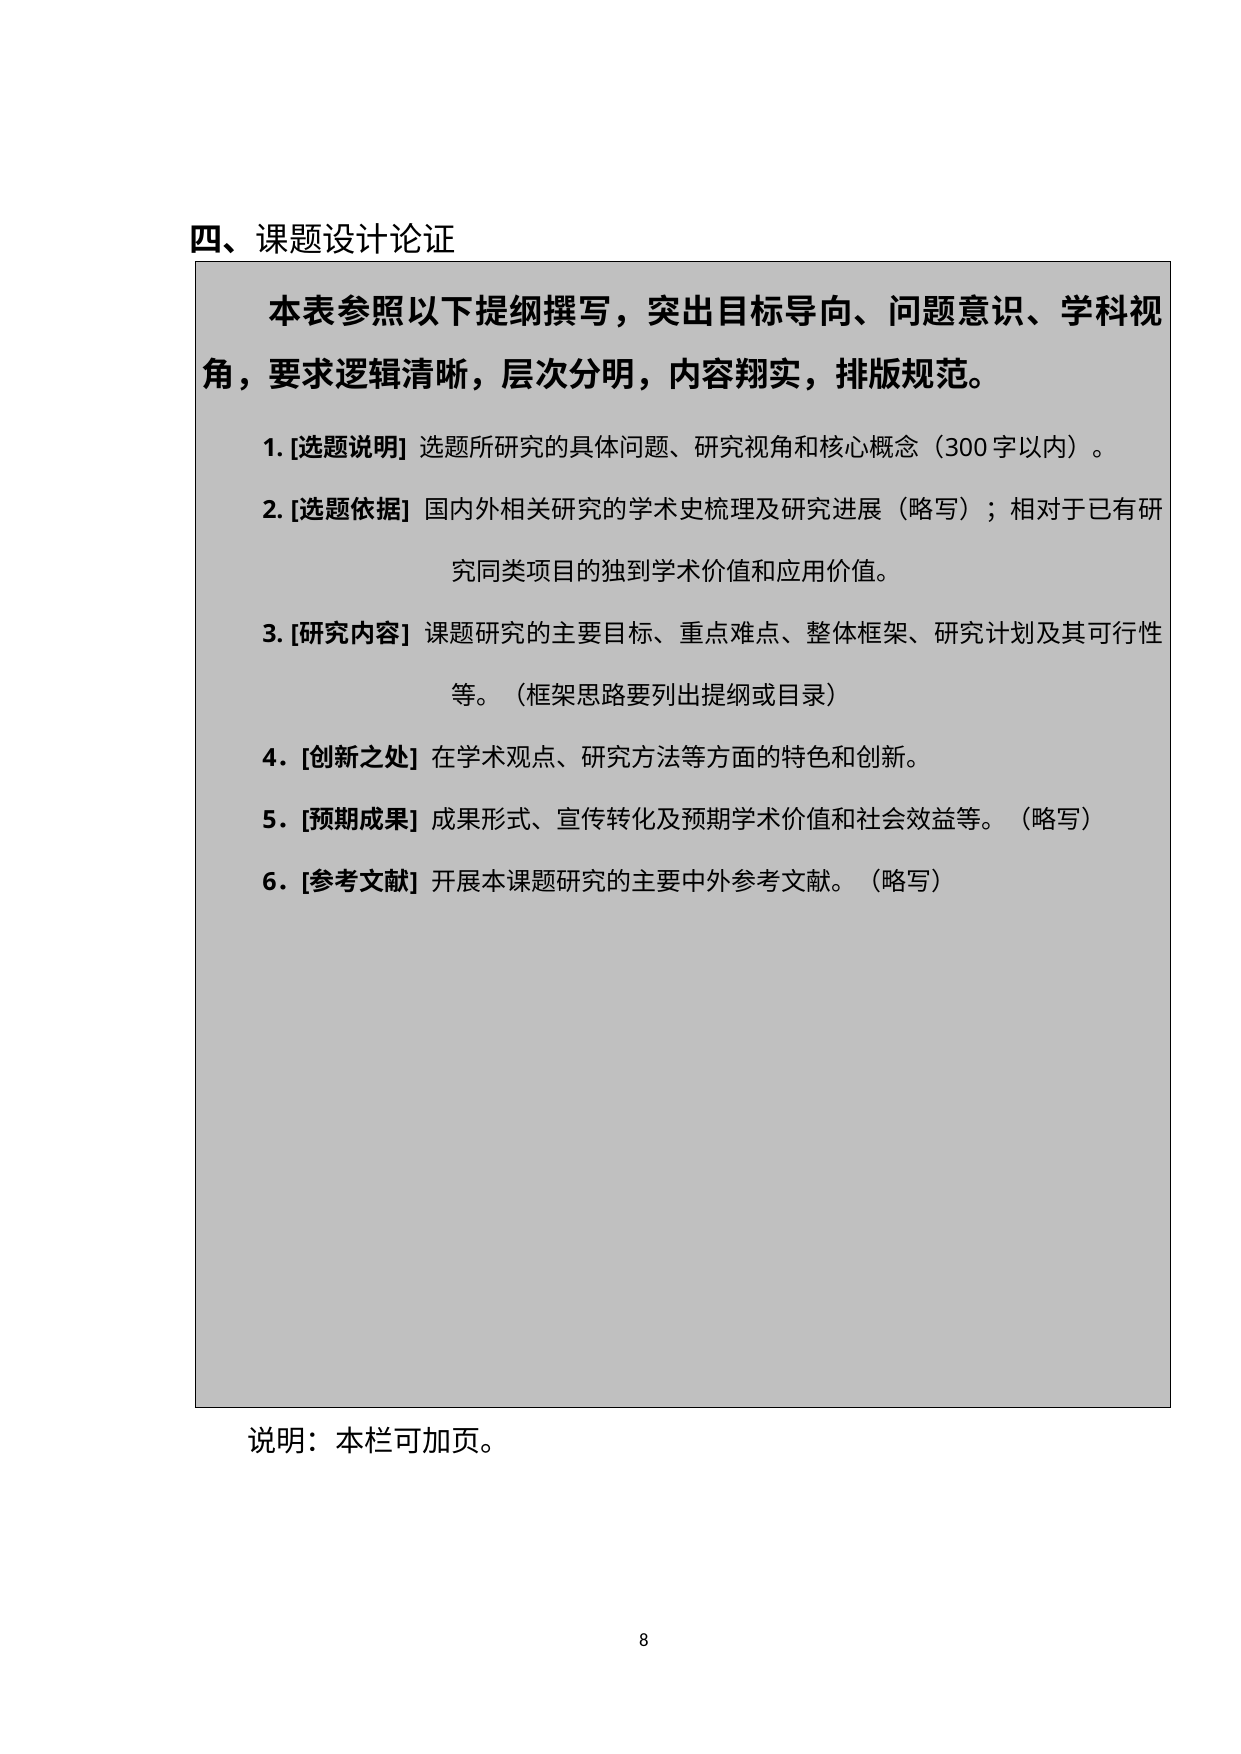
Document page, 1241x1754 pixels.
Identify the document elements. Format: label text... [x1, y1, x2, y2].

text 四、课题设计论证 [189, 213, 1098, 261]
table_header 本表参照以下提纲撰写，突出目标导向、问题意识、学科视角，要求逻辑清晰，层次分明，内容翔实，排版规范。 1. [选题说明] 选题所研究的具体问题、研究视角和核心概念（300字以内）。 2. [选题依据] 国内外相关研究的学术史梳理及研究进展（略写）；相对于已有研究同类项目的独到学术价值和应用价值。 3. [研究内容] 课题研究的主要目标、重点难点、整体框架、研究计划及其可行性等。（框架思路要列出提纲或目录） 4．[创新之处] 在学术观点、研究方法等方面的特色和创新。 5．[预期成果] 成果形式、宣传转化及预期学术价值和社会效益等。（略写） 6．[参考文献] 开展本课题研究的主要中外参考文献。（略写） [196, 262, 1170, 1407]
text 说明：本栏可加页。 [189, 1408, 1098, 1470]
